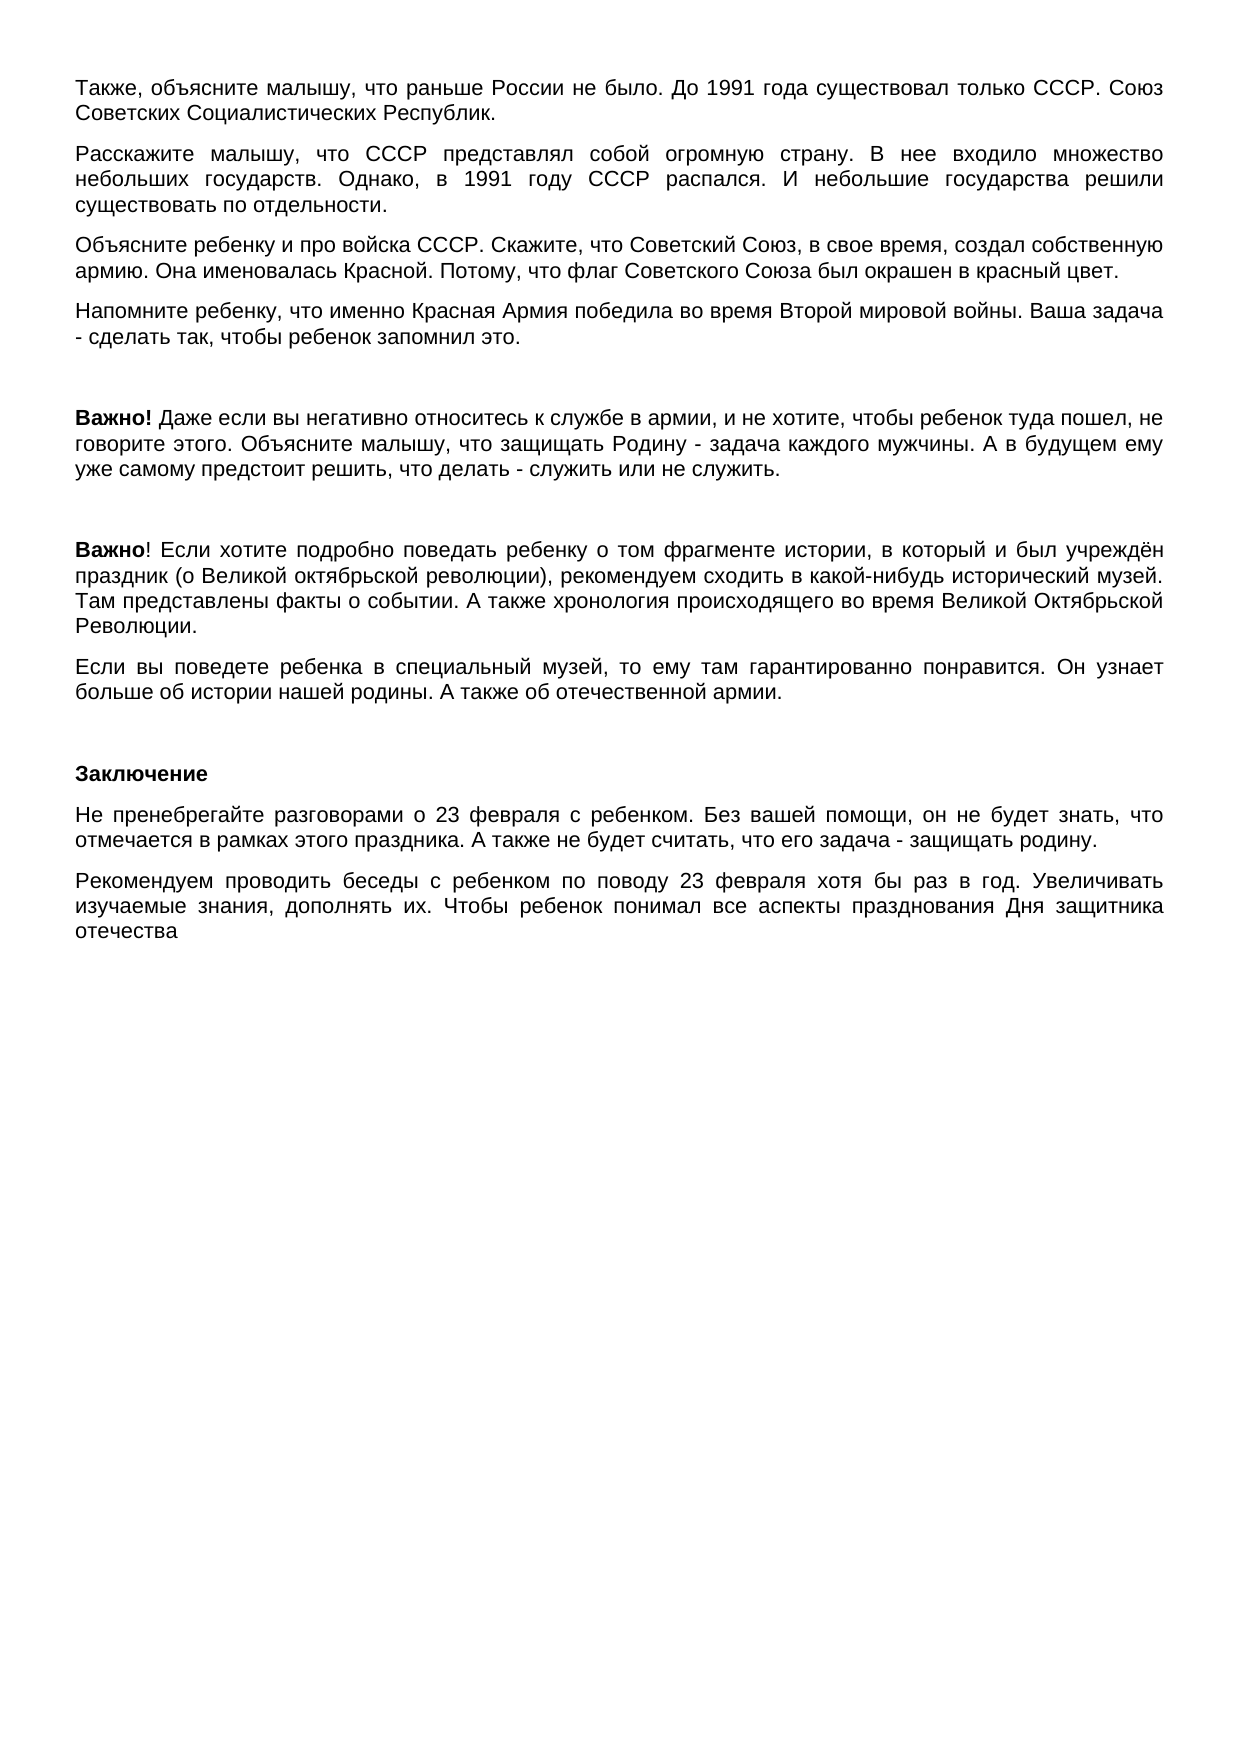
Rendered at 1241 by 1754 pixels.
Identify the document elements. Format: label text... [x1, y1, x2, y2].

text Заключение [75, 761, 1165, 786]
text Не пренебрегайте разговорами о 23 февраля с ребенком. Без вашей помощи, он не будет знать, что отмечается в рамках этого праздника. А также не будет считать, что его задача - защищать родину. [75, 801, 1165, 852]
text Объясните ребенку и про войска СССР. Скажите, что Советский Союз, в свое время, создал собственную армию. Она именовалась Красной. Потому, что флаг Советского Союза был окрашен в красный цвет. [75, 232, 1165, 283]
text Если вы поведете ребенка в специальный музей, то ему там гарантированно понравится. Он узнает больше об истории нашей родины. А также об отечественной армии. [75, 654, 1165, 704]
text Напомните ребенку, что именно Красная Армия победила во время Второй мировой войны. Ваша задача - сделать так, чтобы ребенок запомнил это. [75, 298, 1165, 349]
text Рекомендуем проводить беседы с ребенком по поводу 23 февраля хотя бы раз в год. Увеличивать изучаемые знания, дополнять их. Чтобы ребенок понимал все аспекты празднования Дня защитника отечества [75, 867, 1165, 943]
text Также, объясните малышу, что раньше России не было. До 1991 года существовал только СССР. Союз Советских Социалистических Республик. [75, 75, 1165, 125]
text Важно! Если хотите подробно поведать ребенку о том фрагменте истории, в который и был учреждён праздник (о Великой октябрьской революции), рекомендуем сходить в какой-нибудь исторический музей. Там представлены факты о событии. А также хронология происходящего во время Великой Октябрьской Революции. [75, 537, 1165, 638]
text Расскажите малышу, что СССР представлял собой огромную страну. В нее входило множество небольших государств. Однако, в 1991 году СССР распался. И небольшие государства решили существовать по отдельности. [75, 141, 1165, 217]
text Важно! Даже если вы негативно относитесь к службе в армии, и не хотите, чтобы ребенок туда пошел, не говорите этого. Объясните малышу, что защищать Родину - задача каждого мужчины. А в будущем ему уже самому предстоит решить, что делать - служить или не служить. [75, 405, 1165, 481]
